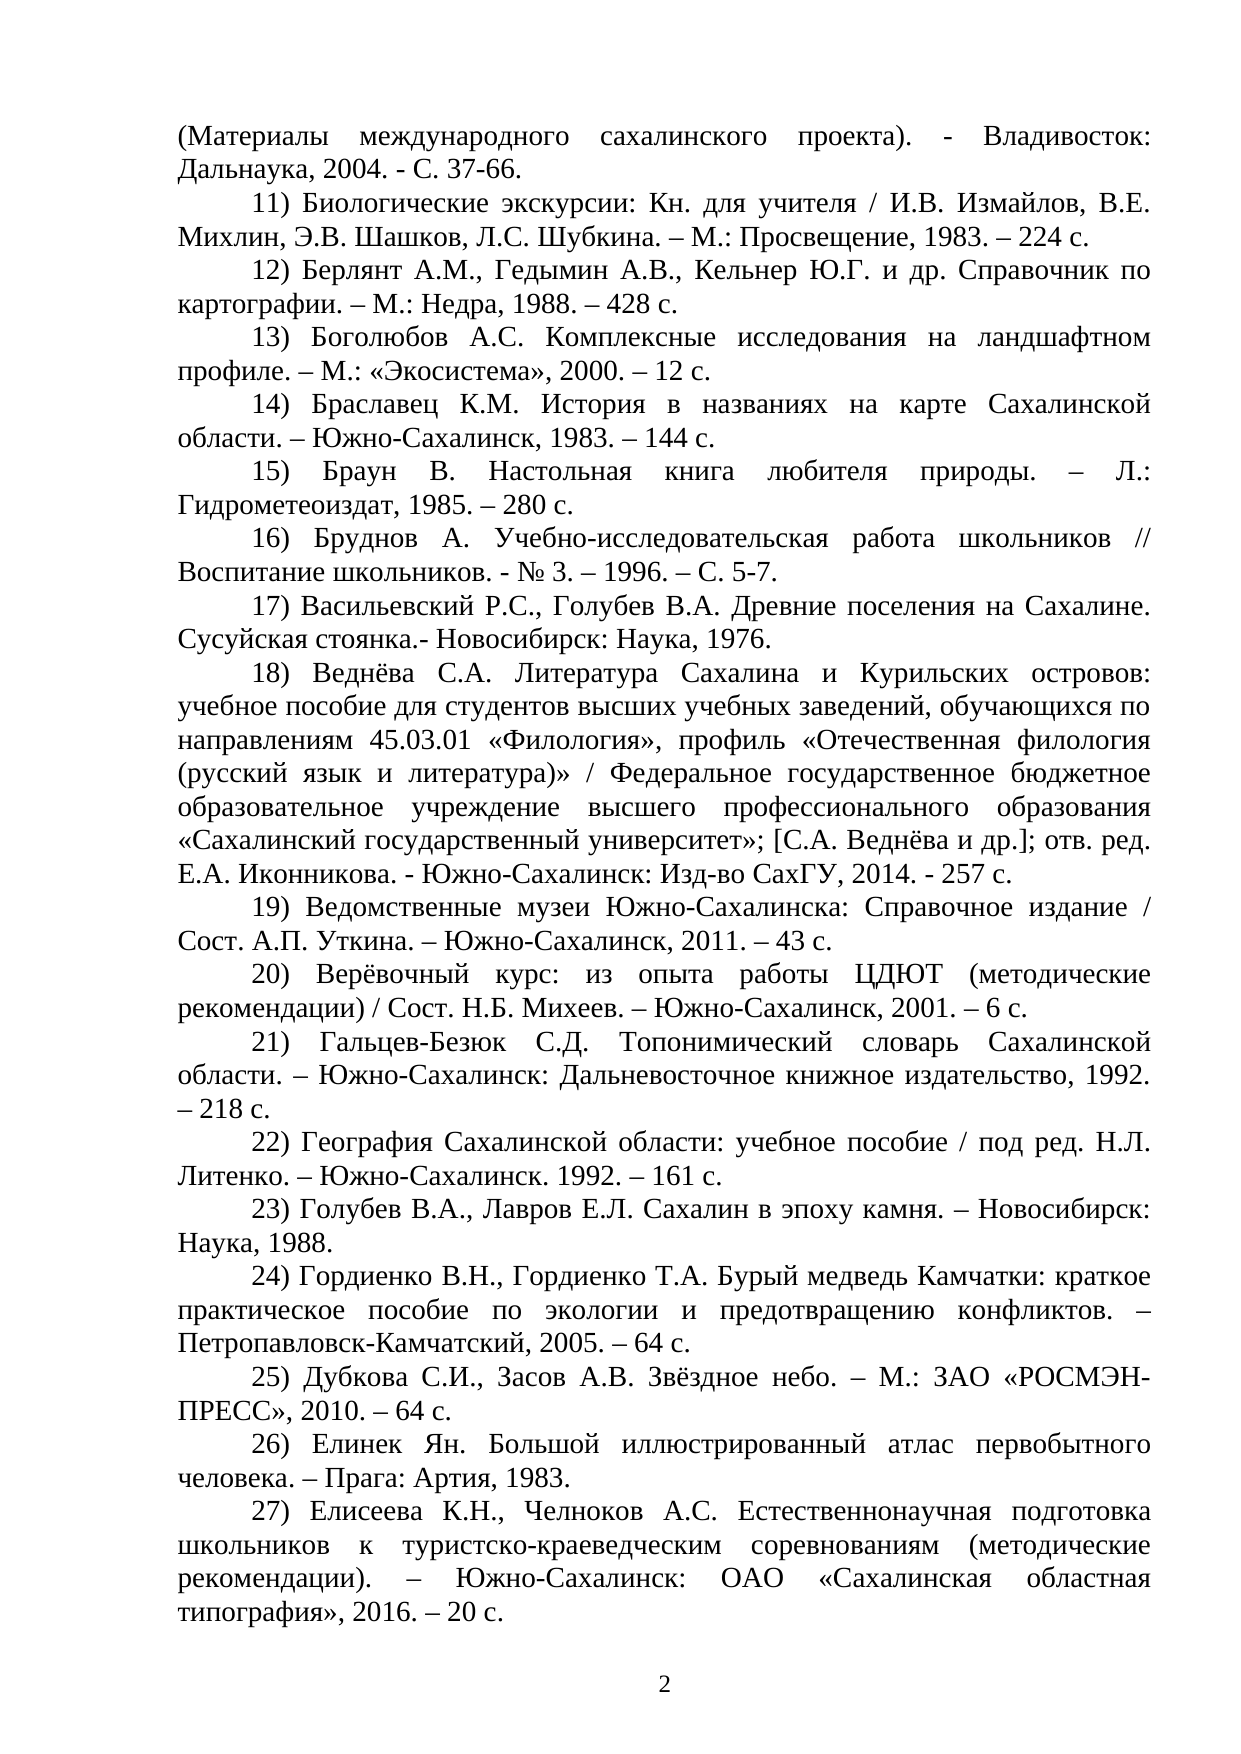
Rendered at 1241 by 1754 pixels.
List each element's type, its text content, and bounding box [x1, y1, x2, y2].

text 26) Елинек Ян. Большой иллюстрированный атлас первобытного человека. – Прага: Артия, 1983. [177, 1426, 1152, 1493]
text 15) Браун В. Настольная книга любителя природы. – Л.: Гидрометеоиздат, 1985. – 280 с. [177, 453, 1152, 521]
text 22) География Сахалинской области: учебное пособие / под ред. Н.Л. Литенко. – Южно-Сахалинск. 1992. – 161 с. [177, 1124, 1152, 1191]
text 18) Веднёва С.А. Литература Сахалина и Курильских островов: учебное пособие для студентов высших учебных заведений, обучающихся по направлениям 45.03.01 «Филология», профиль «Отечественная филология (русский язык и литература)» / Федеральное государственное бюджетное образовательное учреждение высшего профессионального образования «Сахалинский государственный университет»; [С.А. Веднёва и др.]; отв. ред. Е.А. Иконникова. - Южно-Сахалинск: Изд-во СахГУ, 2014. - 257 c. [177, 655, 1152, 889]
text 11) Биологические экскурсии: Кн. для учителя / И.В. Измайлов, В.Е. Михлин, Э.В. Шашков, Л.С. Шубкина. – М.: Просвещение, 1983. – 224 с. [177, 185, 1152, 252]
text 25) Дубкова С.И., Засов А.В. Звёздное небо. – М.: ЗАО «РОСМЭН-ПРЕСС», 2010. – 64 с. [177, 1359, 1152, 1426]
text 21) Гальцев-Безюк С.Д. Топонимический словарь Сахалинской области. – Южно-Сахалинск: Дальневосточное книжное издательство, 1992. – 218 с. [177, 1024, 1152, 1124]
text 23) Голубев В.А., Лавров Е.Л. Сахалин в эпоху камня. – Новосибирск: Наука, 1988. [177, 1191, 1152, 1258]
text 13) Боголюбов А.С. Комплексные исследования на ландшафтном профиле. – М.: «Экосистема», 2000. – 12 с. [177, 319, 1152, 386]
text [177, 118, 1152, 185]
text 20) Верёвочный курс: из опыта работы ЦДЮТ (методические рекомендации) / Сост. Н.Б. Михеев. – Южно-Сахалинск, 2001. – 6 с. [177, 957, 1152, 1024]
text 16) Бруднов А. Учебно-исследовательская работа школьников // Воспитание школьников. - № 3. – 1996. – С. 5-7. [177, 521, 1152, 588]
text 12) Берлянт А.М., Гедымин А.В., Кельнер Ю.Г. и др. Справочник по картографии. – М.: Недра, 1988. – 428 с. [177, 252, 1152, 319]
text 14) Браславец К.М. История в названиях на карте Сахалинской области. – Южно-Сахалинск, 1983. – 144 с. [177, 386, 1152, 453]
text 27) Елисеева К.Н., Челноков А.С. Естественнонаучная подготовка школьников к туристско-краеведческим соревнованиям (методические рекомендации). – Южно-Сахалинск: ОАО «Сахалинская областная типография», 2016. – 20 с. [177, 1493, 1152, 1627]
text 19) Ведомственные музеи Южно-Сахалинска: Справочное издание / Сост. А.П. Уткина. – Южно-Сахалинск, 2011. – 43 с. [177, 889, 1152, 957]
text 24) Гордиенко В.Н., Гордиенко Т.А. Бурый медведь Камчатки: краткое практическое пособие по экологии и предотвращению конфликтов. – Петропавловск-Камчатский, 2005. – 64 с. [177, 1258, 1152, 1359]
text 17) Васильевский Р.С., Голубев В.А. Древние поселения на Сахалине. Сусуйская стоянка.- Новосибирск: Наука, 1976. [177, 588, 1152, 655]
